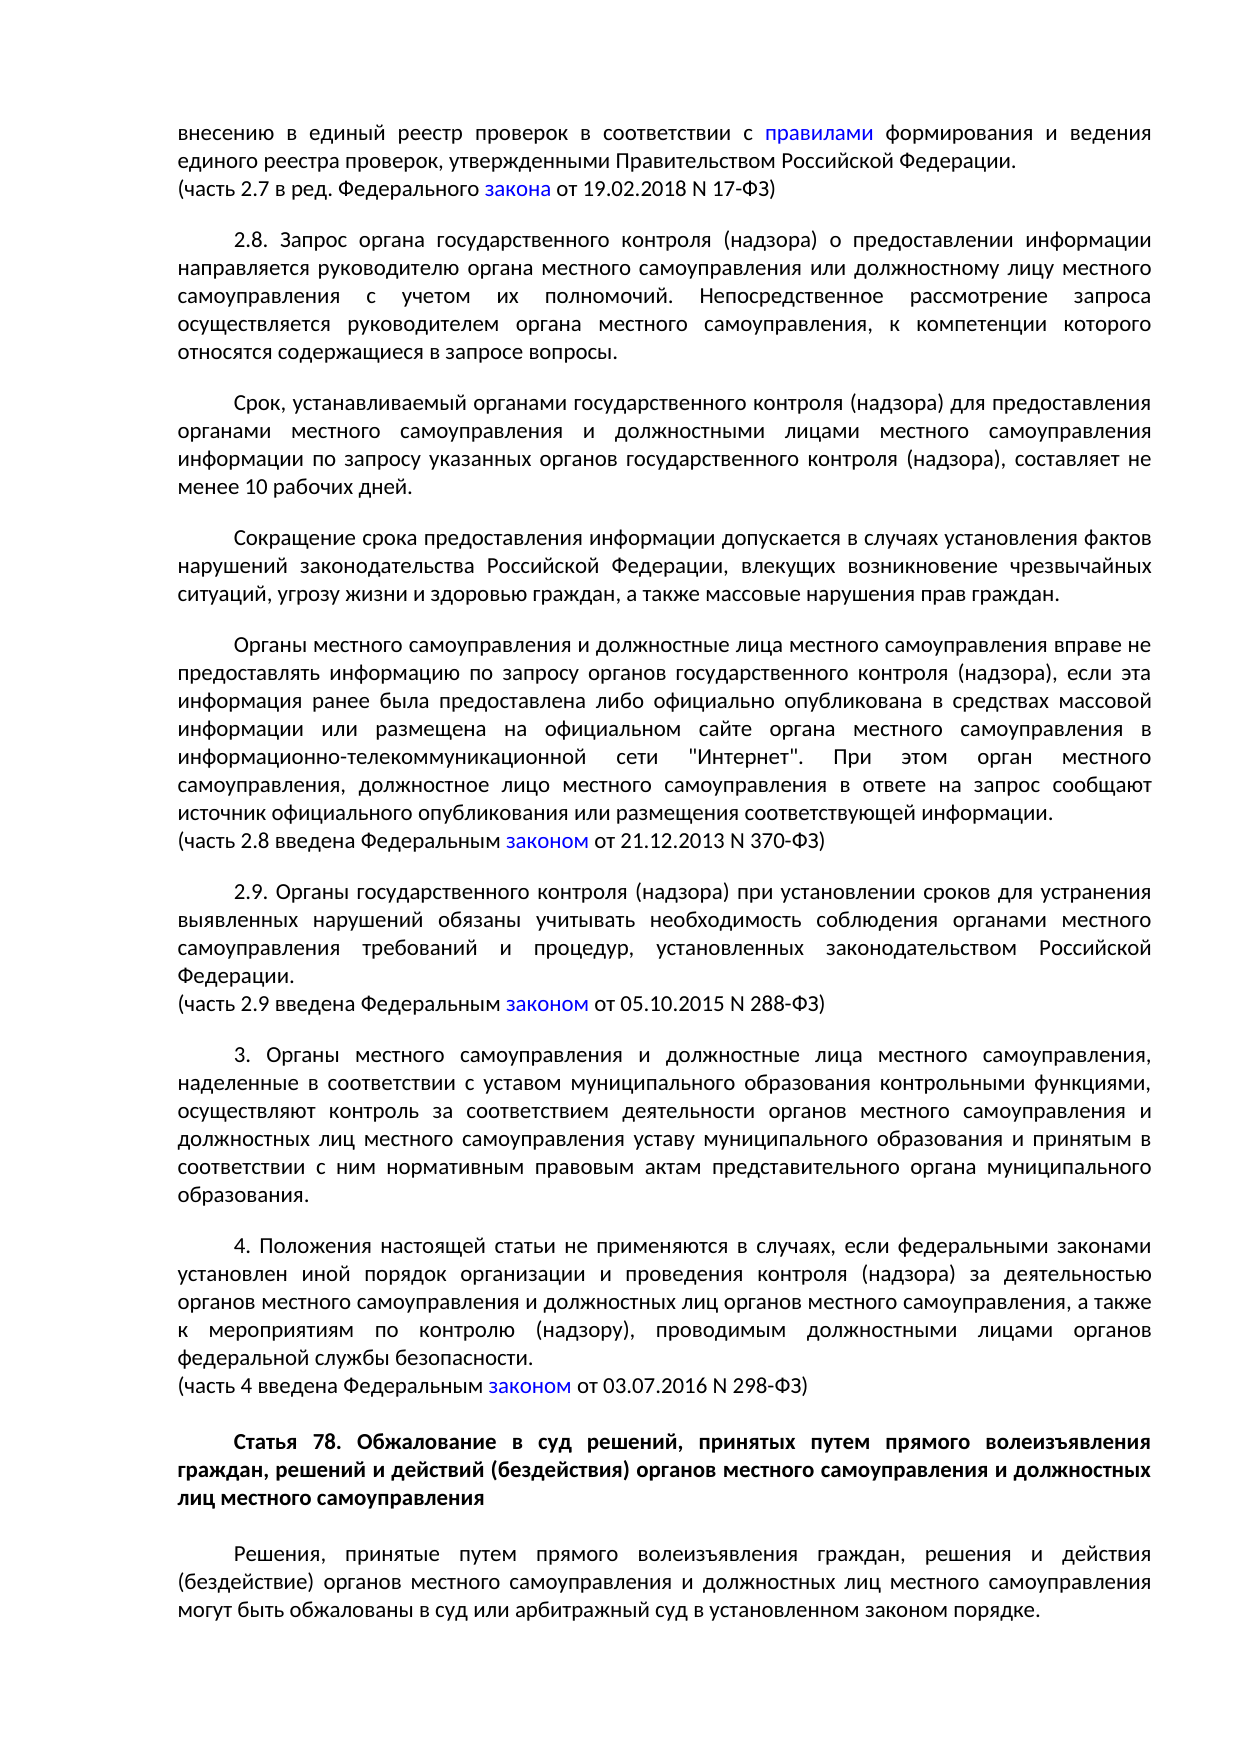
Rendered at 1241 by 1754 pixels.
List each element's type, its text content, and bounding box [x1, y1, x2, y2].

text (часть 2.9 введена Федеральным законом от 05.10.2015 N 288-ФЗ) [177, 989, 1152, 1017]
text (часть 2.8 введена Федеральным законом от 21.12.2013 N 370-ФЗ) [177, 826, 1152, 854]
text 2.8. Запрос органа государственного контроля (надзора) о предоставлении информации направляется руководителю органа местного самоуправления или должностному лицу местного самоуправления с учетом их полномочий. Непосредственное рассмотрение запроса осуществляется руководителем органа местного самоуправления, к компетенции которого относятся содержащиеся в запросе вопросы. [177, 225, 1152, 365]
text Срок, устанавливаемый органами государственного контроля (надзора) для предоставления органами местного самоуправления и должностными лицами местного самоуправления информации по запросу указанных органов государственного контроля (надзора), составляет не менее 10 рабочих дней. [177, 388, 1152, 500]
text Решения, принятые путем прямого волеизъявления граждан, решения и действия (бездействие) органов местного самоуправления и должностных лиц местного самоуправления могут быть обжалованы в суд или арбитражный суд в установленном законом порядке. [177, 1539, 1152, 1623]
text Сокращение срока предоставления информации допускается в случаях установления фактов нарушений законодательства Российской Федерации, влекущих возникновение чрезвычайных ситуаций, угрозу жизни и здоровью граждан, а также массовые нарушения прав граждан. [177, 523, 1152, 607]
text Органы местного самоуправления и должностные лица местного самоуправления вправе не предоставлять информацию по запросу органов государственного контроля (надзора), если эта информация ранее была предоставлена либо официально опубликована в средствах массовой информации или размещена на официальном сайте органа местного самоуправления в информационно-телекоммуникационной сети "Интернет". При этом орган местного самоуправления, должностное лицо местного самоуправления в ответе на запрос сообщают источник официального опубликования или размещения соответствующей информации. [177, 630, 1152, 826]
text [177, 118, 1152, 174]
text (часть 4 введена Федеральным законом от 03.07.2016 N 298-ФЗ) [177, 1371, 1152, 1399]
text 4. Положения настоящей статьи не применяются в случаях, если федеральными законами установлен иной порядок организации и проведения контроля (надзора) за деятельностью органов местного самоуправления и должностных лиц органов местного самоуправления, а также к мероприятиям по контролю (надзору), проводимым должностными лицами органов федеральной службы безопасности. [177, 1231, 1152, 1371]
text 2.9. Органы государственного контроля (надзора) при установлении сроков для устранения выявленных нарушений обязаны учитывать необходимость соблюдения органами местного самоуправления требований и процедур, установленных законодательством Российской Федерации. [177, 877, 1152, 989]
title Статья 78. Обжалование в суд решений, принятых путем прямого волеизъявления граждан, решений и действий (бездействия) органов местного самоуправления и должностных лиц местного самоуправления [177, 1427, 1152, 1511]
text 3. Органы местного самоуправления и должностные лица местного самоуправления, наделенные в соответствии с уставом муниципального образования контрольными функциями, осуществляют контроль за соответствием деятельности органов местного самоуправления и должностных лиц местного самоуправления уставу муниципального образования и принятым в соответствии с ним нормативным правовым актам представительного органа муниципального образования. [177, 1040, 1152, 1208]
text (часть 2.7 в ред. Федерального закона от 19.02.2018 N 17-ФЗ) [177, 174, 1152, 202]
